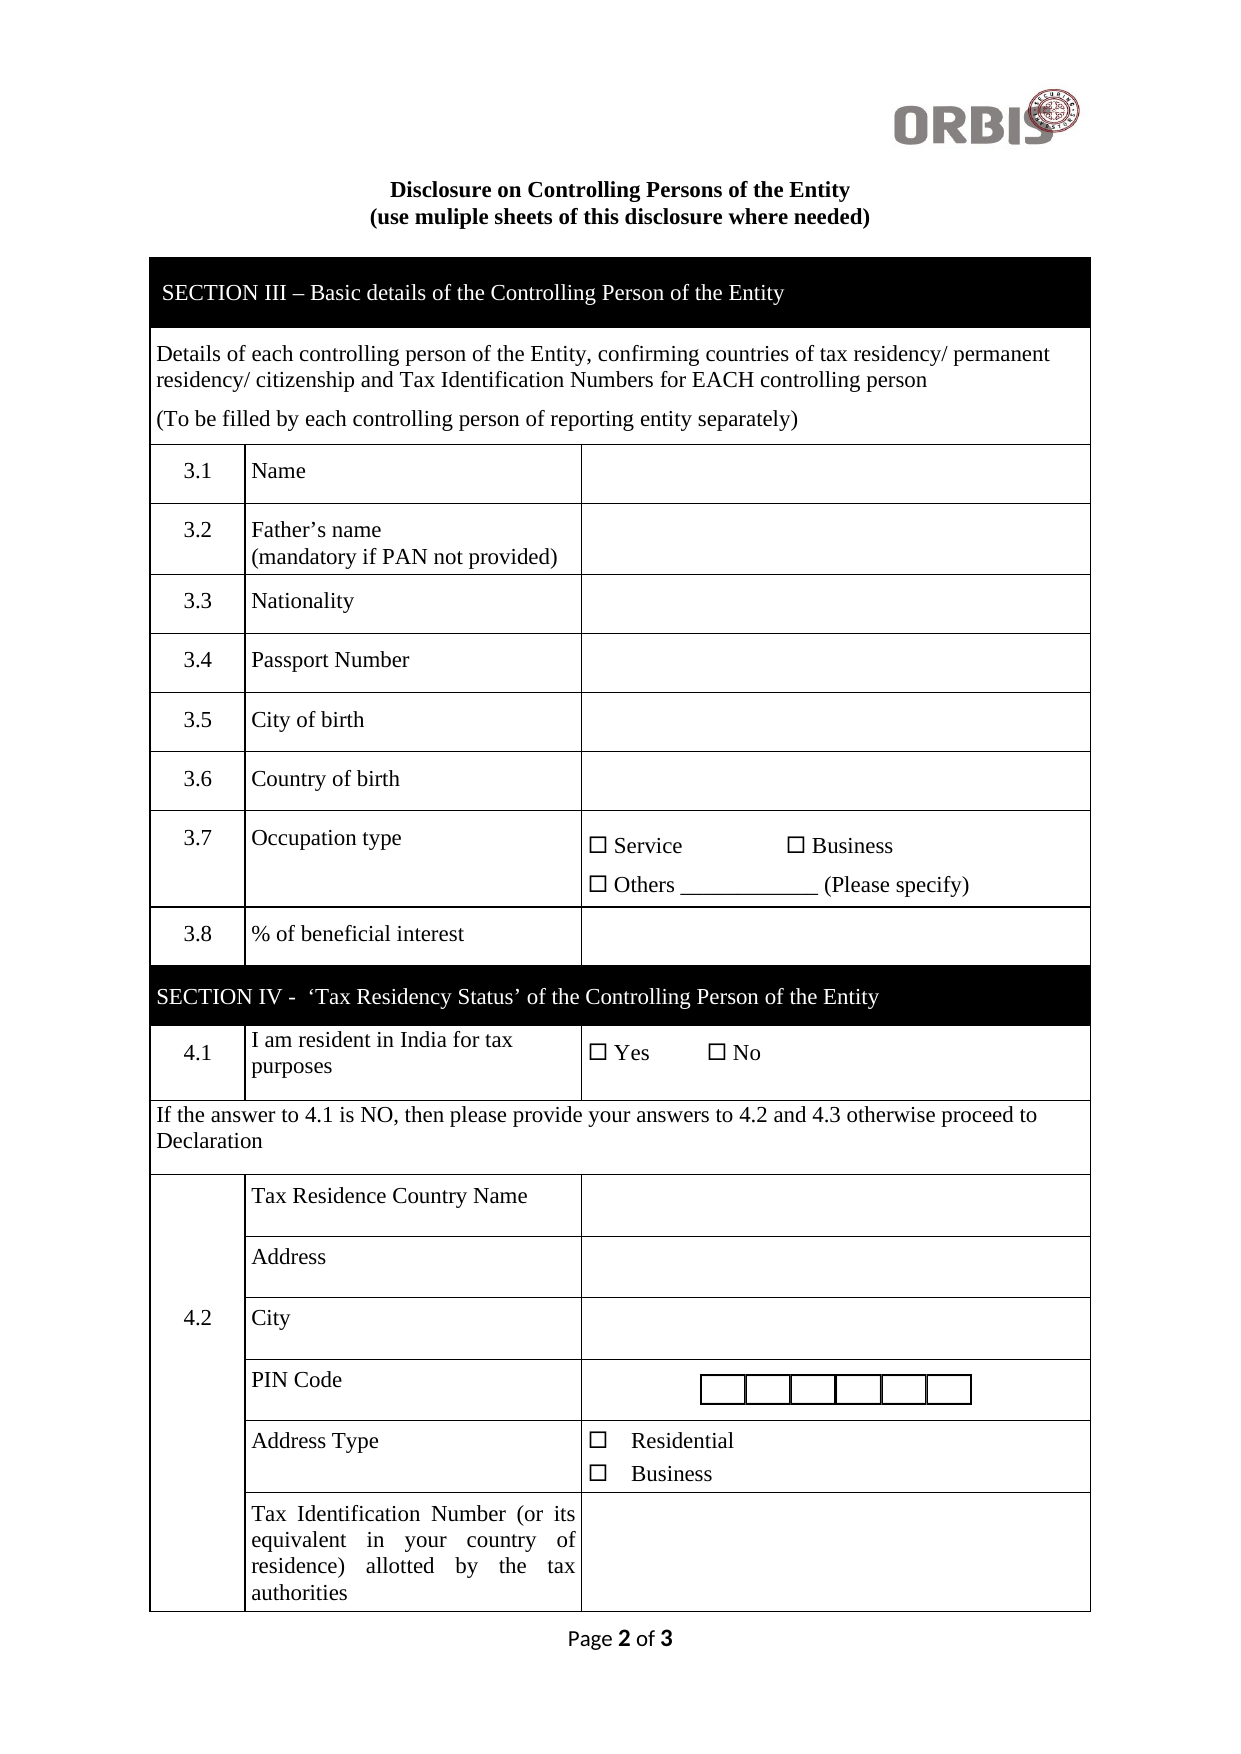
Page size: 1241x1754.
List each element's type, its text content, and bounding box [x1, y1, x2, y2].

table_cell Name [246, 445, 581, 503]
table_cell 3.7 [151, 811, 244, 906]
table_cell Father’s name (mandatory if PAN not provided) [246, 504, 581, 574]
table_cell Tax Residence Country Name [246, 1175, 581, 1236]
table_cell 4.1 [151, 1026, 244, 1100]
table_cell [582, 1298, 1090, 1358]
table_cell Residential Business [582, 1421, 1090, 1492]
table_header SECTION III – Basic details of the Controlling Person of the Entity [151, 258, 1090, 326]
table_cell Details of each controlling person of the Entity, confirming countries of tax residency/ permanent residency/ citizenship and Tax Identification Numbers for EACH controlling person (To be filled by each controlling person of reporting entity separately) [151, 328, 1090, 444]
table_cell 3.3 [151, 575, 244, 633]
table_cell [582, 1493, 1090, 1611]
table_cell 3.8 [151, 908, 244, 965]
table_cell SECTION IV - ‘Tax Residency Status’ of the Controlling Person of the Entity [151, 968, 1090, 1025]
table_cell 4.2 [151, 1175, 244, 1611]
table_cell [582, 1175, 1090, 1236]
table_cell [582, 693, 1090, 751]
table_cell Service Business Others ____________ (Please specify) [582, 811, 1090, 906]
table_cell [582, 445, 1090, 503]
table_cell Country of birth [246, 752, 581, 810]
table_cell Yes No [582, 1026, 1090, 1100]
table_cell % of beneficial interest [246, 908, 581, 965]
table_cell PIN Code [246, 1360, 581, 1420]
table_cell [582, 908, 1090, 965]
table_cell Tax Identification Number (or its equivalent in your country of residence) allotted by the tax authorities [246, 1493, 581, 1611]
table_cell I am resident in India for tax purposes [246, 1026, 581, 1100]
table_cell 3.2 [151, 504, 244, 574]
picture [870, 73, 1091, 149]
table_cell [582, 634, 1090, 692]
table_cell 3.4 [151, 634, 244, 692]
table_cell Nationality [246, 575, 581, 633]
table_cell City of birth [246, 693, 581, 751]
table_cell [582, 504, 1090, 574]
table_cell If the answer to 4.1 is NO, then please provide your answers to 4.2 and 4.3 otherwise proceed to Declaration [151, 1101, 1090, 1174]
table_cell 3.1 [151, 445, 244, 503]
picture [700, 1374, 972, 1405]
table_cell 3.5 [151, 693, 244, 751]
table_cell [582, 752, 1090, 810]
table_cell 3.6 [151, 752, 244, 810]
text (use muliple sheets of this disclosure where needed) [150, 203, 1090, 229]
table_cell City [246, 1298, 581, 1358]
table_cell Address [246, 1237, 581, 1297]
text Disclosure on Controlling Persons of the Entity [150, 176, 1090, 203]
table_cell Occupation type [246, 811, 581, 906]
table_cell Address Type [246, 1421, 581, 1492]
table_cell [582, 1360, 1090, 1420]
table_cell Passport Number [246, 634, 581, 692]
table_cell [582, 1237, 1090, 1297]
table_cell [582, 575, 1090, 633]
